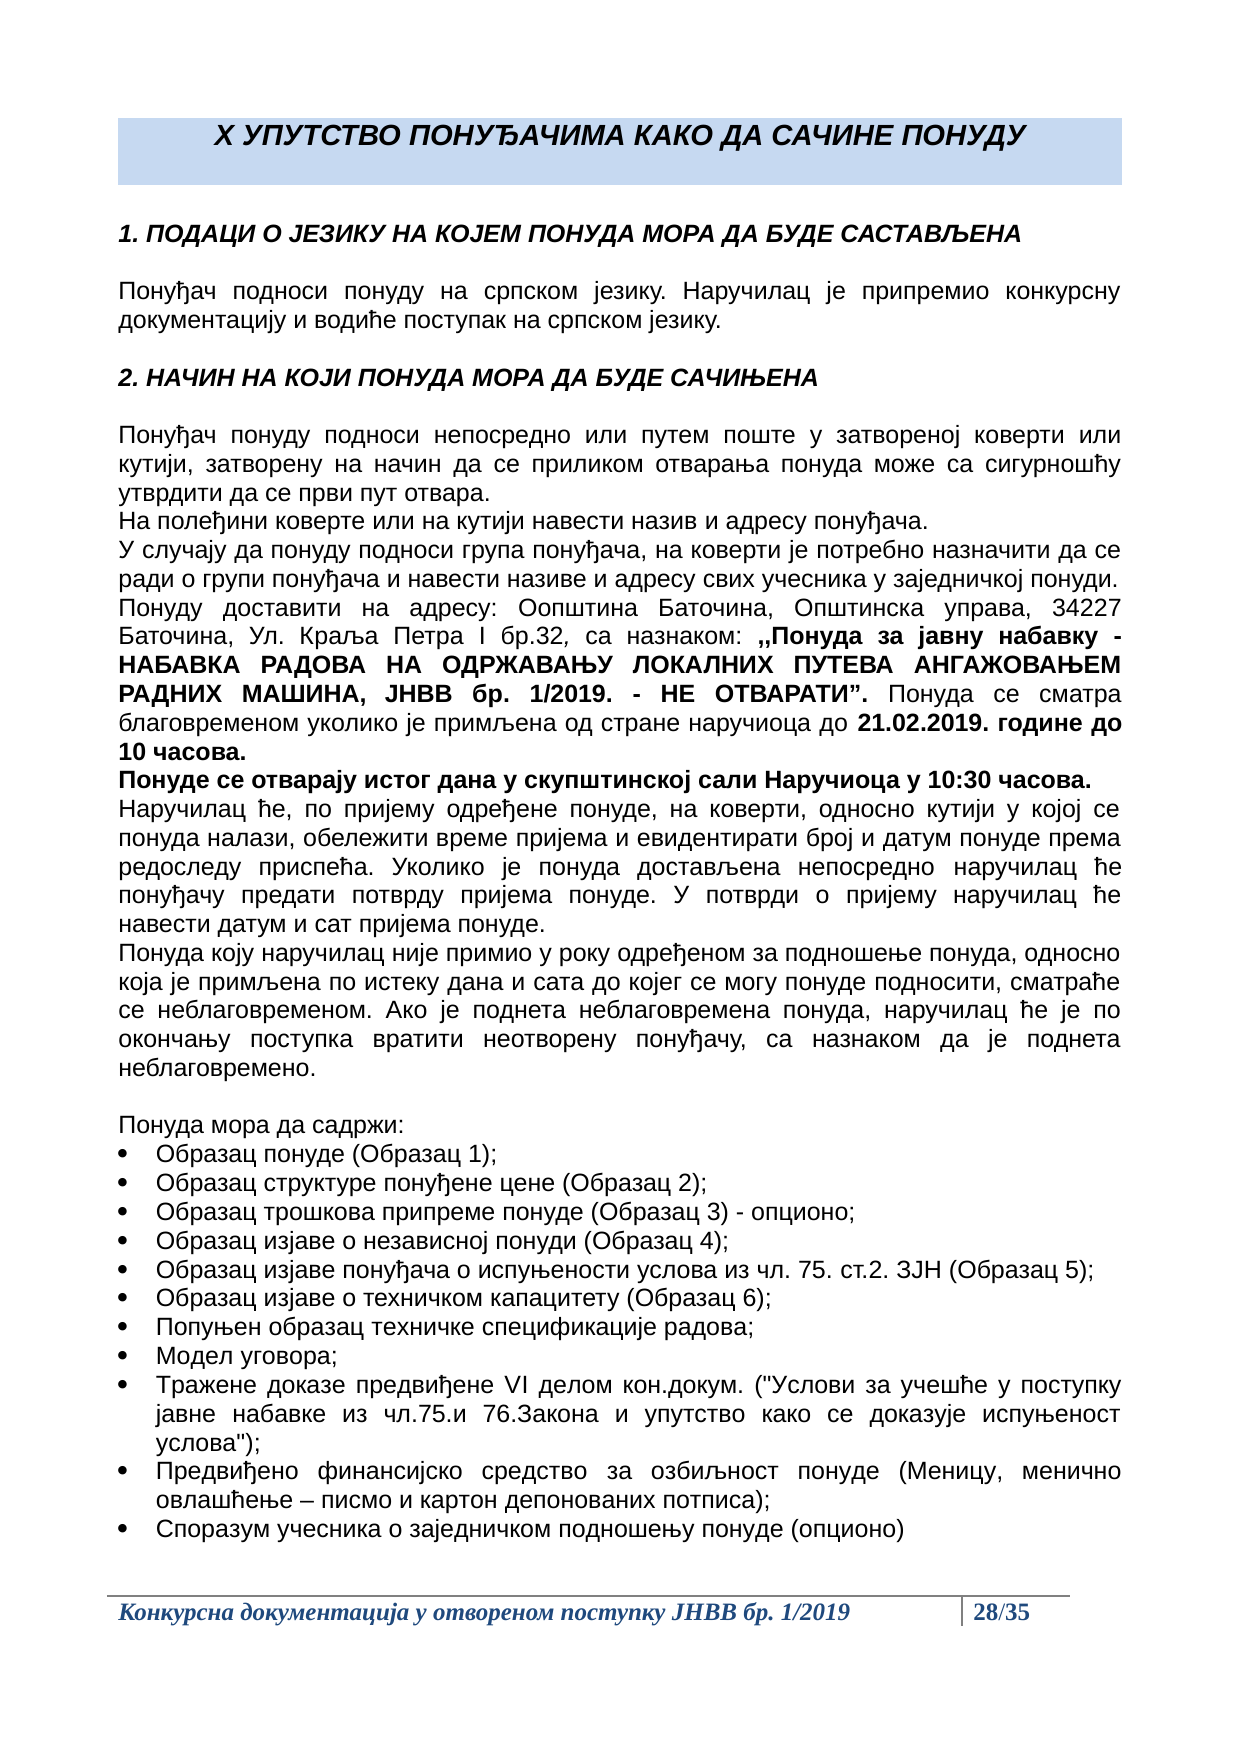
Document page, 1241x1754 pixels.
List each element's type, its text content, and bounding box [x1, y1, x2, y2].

list Образац изјаве понуђача о испуњености услова из чл. 75. ст.2. ЗЈН (Образац 5); [118, 1254, 1122, 1283]
list Попуњен образац техничке спецификације радова; [118, 1312, 1122, 1341]
list Образац изјаве о техничком капацитету (Образац 6); [118, 1283, 1122, 1312]
text Понуда мора да садржи: [118, 1110, 1122, 1139]
text Наручилац ће, по пријему одређене понуде, на коверти, односно кутији у којој се понуда налази, обележити време пријема и евидентирати број и датум понуде према редоследу приспећа. Уколико је понуда достављена непосредно наручилац ће понуђачу предати потврду пријема понуде. У потврди о пријему наручилац ће навести датум и сат пријема понуде. [118, 794, 1122, 938]
text Понуде се отварају истог дана у скупштинској сали Наручиоца у 10:30 часова. [118, 765, 1122, 794]
list Образац структуре понуђене цене (Образац 2); [118, 1168, 1122, 1197]
list Образац понуде (Образац 1); [118, 1139, 1122, 1168]
list Образац изјаве о независној понуди (Образац 4); [118, 1226, 1122, 1254]
list Споразум учесника о заједничком подношењу понуде (опционо) [118, 1514, 1122, 1543]
text У случају да понуду подноси група понуђача, на коверти је потребно назначити да се ради о групи понуђача и навести називе и адресу свих учесника у заједничкој понуди. [118, 535, 1122, 592]
text Понуда коју наручилац није примио у року одређеном за подношење понуда, односно која је примљена по истеку дана и сата до којег се могу понуде подносити, сматраће се неблаговременом. Ако је поднета неблаговремена понуда, наручилац ће је по окончању поступка вратити неотворену понуђачу, са назнаком да је поднета неблаговремено. [118, 938, 1122, 1082]
text Понуђач понуду подноси непосредно или путем поште у затвореној коверти или кутији, затворену на начин да се приликом отварања понуда може са сигурношћу утврдити да се први пут отвара. [118, 420, 1122, 506]
list Тражене доказе предвиђене VI делом кон.докум. ("Услови за учешће у поступку јавне набавке из чл.75.и 76.Закона и упутство како се доказује испуњеност услова"); [118, 1370, 1122, 1456]
list Образац трошкова припреме понуде (Образац 3) - опционо; [118, 1197, 1122, 1226]
text 1. ПОДАЦИ О ЈЕЗИКУ НА КОЈЕМ ПОНУДА МОРА ДА БУДЕ САСТАВЉЕНА [118, 219, 1122, 247]
text X УПУТСТВО ПОНУЂАЧИМА КАКО ДА САЧИНЕ ПОНУДУ [118, 118, 1122, 152]
text Понуду доставити на адресу: Оопштина Баточина, Општинска управа, 34227 Баточина, Ул. Краља Петра I бр.32, са назнаком: ,,Понуда за јавну набавку - НАБАВКА РАДОВА НА ОДРЖАВАЊУ ЛОКАЛНИХ ПУТЕВА АНГАЖОВАЊЕМ РАДНИХ МАШИНА, ЈНВВ бр. 1/2019. - НЕ ОТВАРАТИ”. Понуда се сматра благовременом уколико је примљена од стране наручиоца до 21.02.2019. године до 10 часова. [118, 592, 1122, 765]
list Модел уговора; [118, 1341, 1122, 1370]
text На полеђини коверте или на кутији навести назив и адресу понуђача. [118, 506, 1122, 535]
text Понуђач подноси понуду на српском језику. Наручилац је припремио конкурсну документацију и водиће поступак на српском језику. [118, 276, 1122, 334]
list Предвиђено финансијско средство за озбиљност понуде (Меницу, менично овлашћење – писмо и картон депонованих потписа); [118, 1456, 1122, 1514]
text 2. НАЧИН НА КОЈИ ПОНУДА МОРА ДА БУДЕ САЧИЊЕНА [118, 362, 1122, 391]
